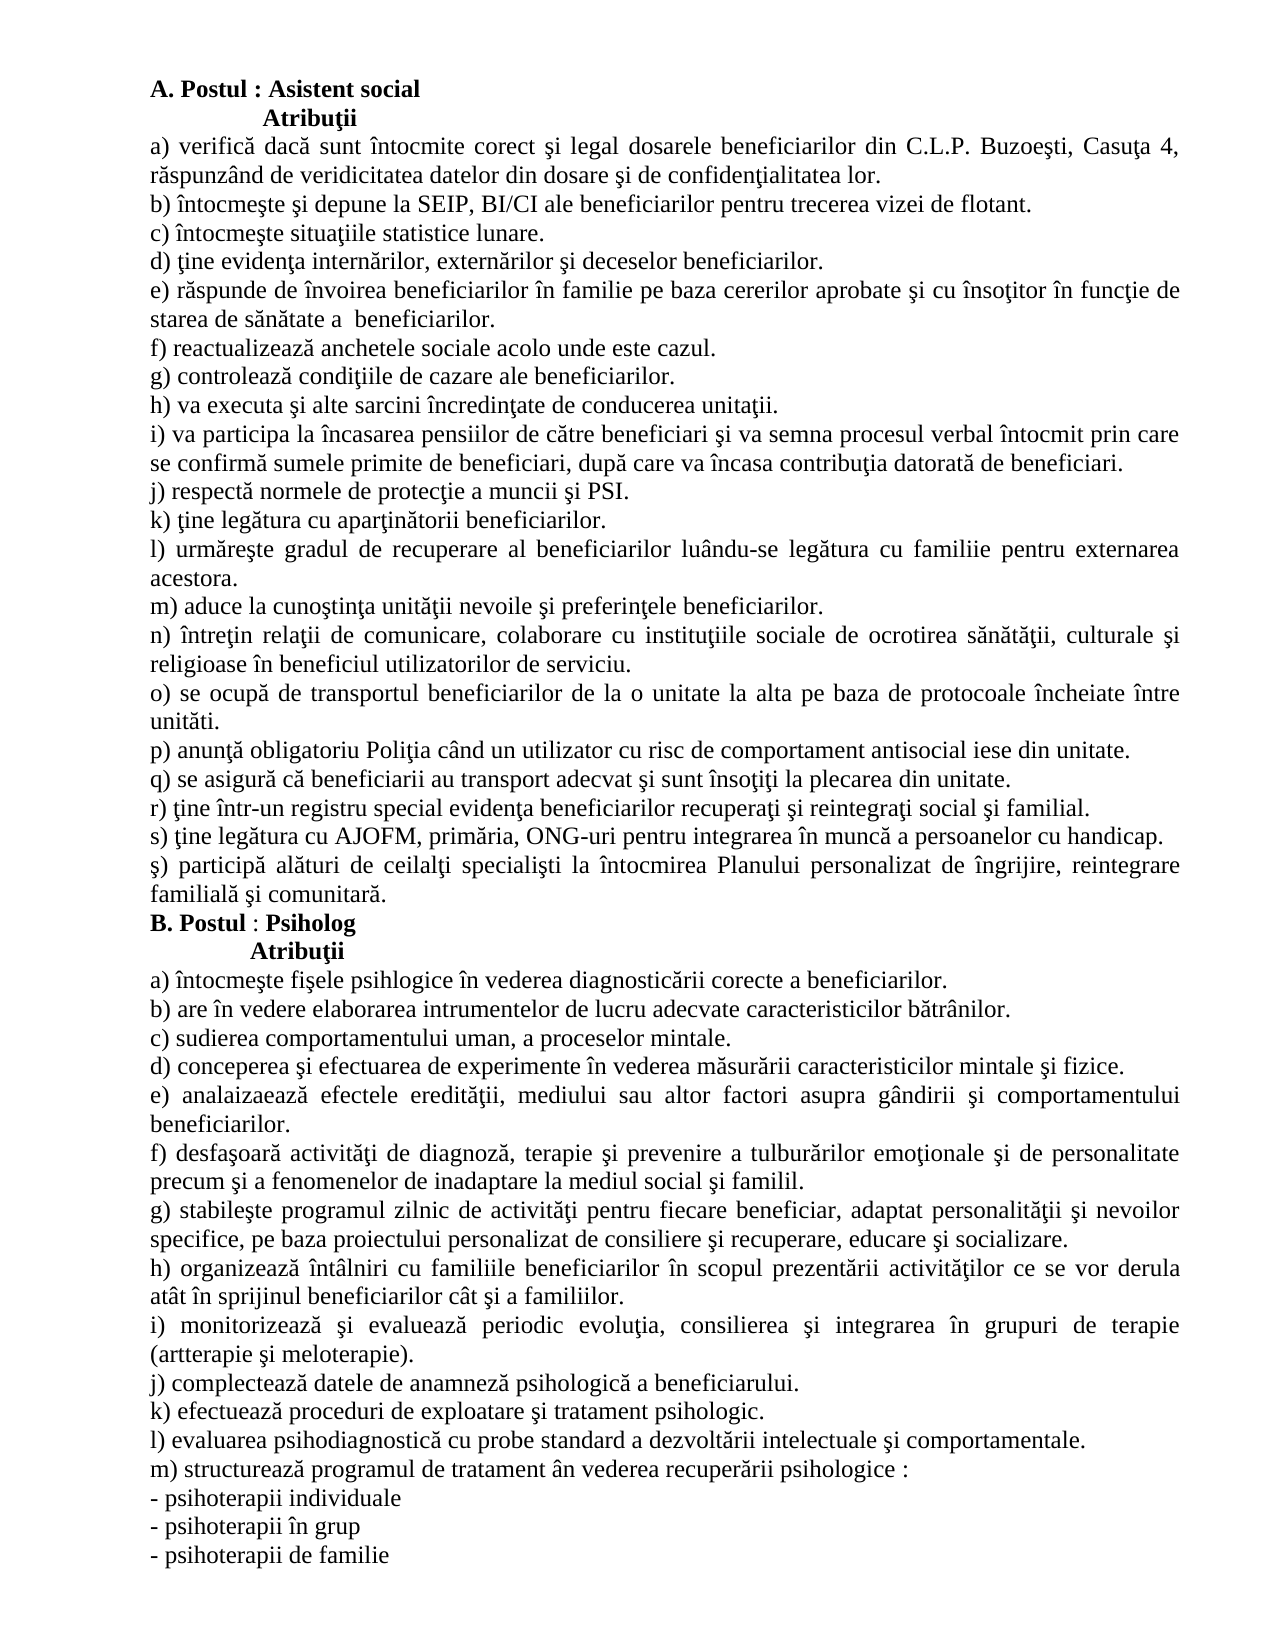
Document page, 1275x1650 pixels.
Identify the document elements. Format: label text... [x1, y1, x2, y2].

text e) analaizaează efectele eredităţii, mediului sau altor factori asupra gândirii şi comportamentului beneficiarilor. [150, 1080, 1181, 1138]
text - psihoterapii individuale [150, 1483, 1181, 1511]
text j) respectă normele de protecţie a muncii şi PSI. [150, 476, 1181, 505]
text k) ţine legătura cu aparţinătorii beneficiarilor. [150, 505, 1181, 534]
text i) monitorizează şi evaluează periodic evoluţia, consilierea şi integrarea în grupuri de terapie (artterapie şi meloterapie). [150, 1310, 1181, 1368]
text i) va participa la încasarea pensiilor de către beneficiari şi va semna procesul verbal întocmit prin care se confirmă sumele primite de beneficiari, după care va încasa contribuţia datorată de beneficiari. [150, 419, 1181, 476]
text c) sudierea comportamentului uman, a proceselor mintale. [150, 1023, 1181, 1051]
text g) stabileşte programul zilnic de activităţi pentru fiecare beneficiar, adaptat personalităţii şi nevoilor specifice, pe baza proiectului personalizat de consiliere şi recuperare, educare şi socializare. [150, 1195, 1181, 1253]
text c) întocmeşte situaţiile statistice lunare. [150, 218, 1181, 246]
text d) ţine evidenţa internărilor, externărilor şi deceselor beneficiarilor. [150, 246, 1181, 275]
text h) organizează întâlniri cu familiile beneficiarilor în scopul prezentării activităţilor ce se vor derula atât în sprijinul beneficiarilor cât şi a familiilor. [150, 1253, 1181, 1310]
text q) se asigură că beneficiarii au transport adecvat şi sunt însoţiţi la plecarea din unitate. [150, 764, 1181, 793]
text r) ţine într-un registru special evidenţa beneficiarilor recuperaţi şi reintegraţi social şi familial. [150, 793, 1181, 821]
text s) ţine legătura cu AJOFM, primăria, ONG-uri pentru integrarea în muncă a persoanelor cu handicap. [150, 821, 1181, 850]
text k) efectuează proceduri de exploatare şi tratament psihologic. [150, 1396, 1181, 1425]
text g) controlează condiţiile de cazare ale beneficiarilor. [150, 361, 1181, 390]
text m) aduce la cunoştinţa unităţii nevoile şi preferinţele beneficiarilor. [150, 591, 1181, 620]
text j) complectează datele de anamneză psihologică a beneficiarului. [150, 1368, 1181, 1396]
text b) are în vedere elaborarea intrumentelor de lucru adecvate caracteristicilor bătrânilor. [150, 994, 1181, 1023]
text e) răspunde de învoirea beneficiarilor în familie pe baza cererilor aprobate şi cu însoţitor în funcţie de starea de sănătate a beneficiarilor. [150, 275, 1181, 333]
text B. Postul : Psiholog [150, 908, 1181, 936]
text h) va executa şi alte sarcini încredinţate de conducerea unitaţii. [150, 390, 1181, 419]
text - psihoterapii de familie [150, 1540, 1181, 1569]
text b) întocmeşte şi depune la SEIP, BI/CI ale beneficiarilor pentru trecerea vizei de flotant. [150, 189, 1181, 218]
text Atribuţii [150, 936, 1181, 965]
text A. Postul : Asistent social [150, 74, 1181, 103]
text l) urmăreşte gradul de recuperare al beneficiarilor luându-se legătura cu familiie pentru externarea acestora. [150, 534, 1181, 591]
text f) reactualizează anchetele sociale acolo unde este cazul. [150, 333, 1181, 361]
text - psihoterapii în grup [150, 1511, 1181, 1540]
text Atribuţii [150, 103, 1181, 131]
text m) structurează programul de tratament ân vederea recuperării psihologice : [150, 1454, 1181, 1483]
text o) se ocupă de transportul beneficiarilor de la o unitate la alta pe baza de protocoale încheiate între unităti. [150, 678, 1181, 735]
text f) desfaşoară activităţi de diagnoză, terapie şi prevenire a tulburărilor emoţionale şi de personalitate precum şi a fenomenelor de inadaptare la mediul social şi familil. [150, 1138, 1181, 1195]
text n) întreţin relaţii de comunicare, colaborare cu instituţiile sociale de ocrotirea sănătăţii, culturale şi religioase în beneficiul utilizatorilor de serviciu. [150, 620, 1181, 678]
text a) verifică dacă sunt întocmite corect şi legal dosarele beneficiarilor din C.L.P. Buzoeşti, Casuţa 4, răspunzând de veridicitatea datelor din dosare şi de confidenţialitatea lor. [150, 131, 1181, 189]
text l) evaluarea psihodiagnostică cu probe standard a dezvoltării intelectuale şi comportamentale. [150, 1425, 1181, 1454]
text p) anunţă obligatoriu Poliţia când un utilizator cu risc de comportament antisocial iese din unitate. [150, 735, 1181, 764]
text a) întocmeşte fişele psihlogice în vederea diagnosticării corecte a beneficiarilor. [150, 965, 1181, 994]
text ş) participă alături de ceilalţi specialişti la întocmirea Planului personalizat de îngrijire, reintegrare familială şi comunitară. [150, 850, 1181, 908]
text d) conceperea şi efectuarea de experimente în vederea măsurării caracteristicilor mintale şi fizice. [150, 1051, 1181, 1080]
